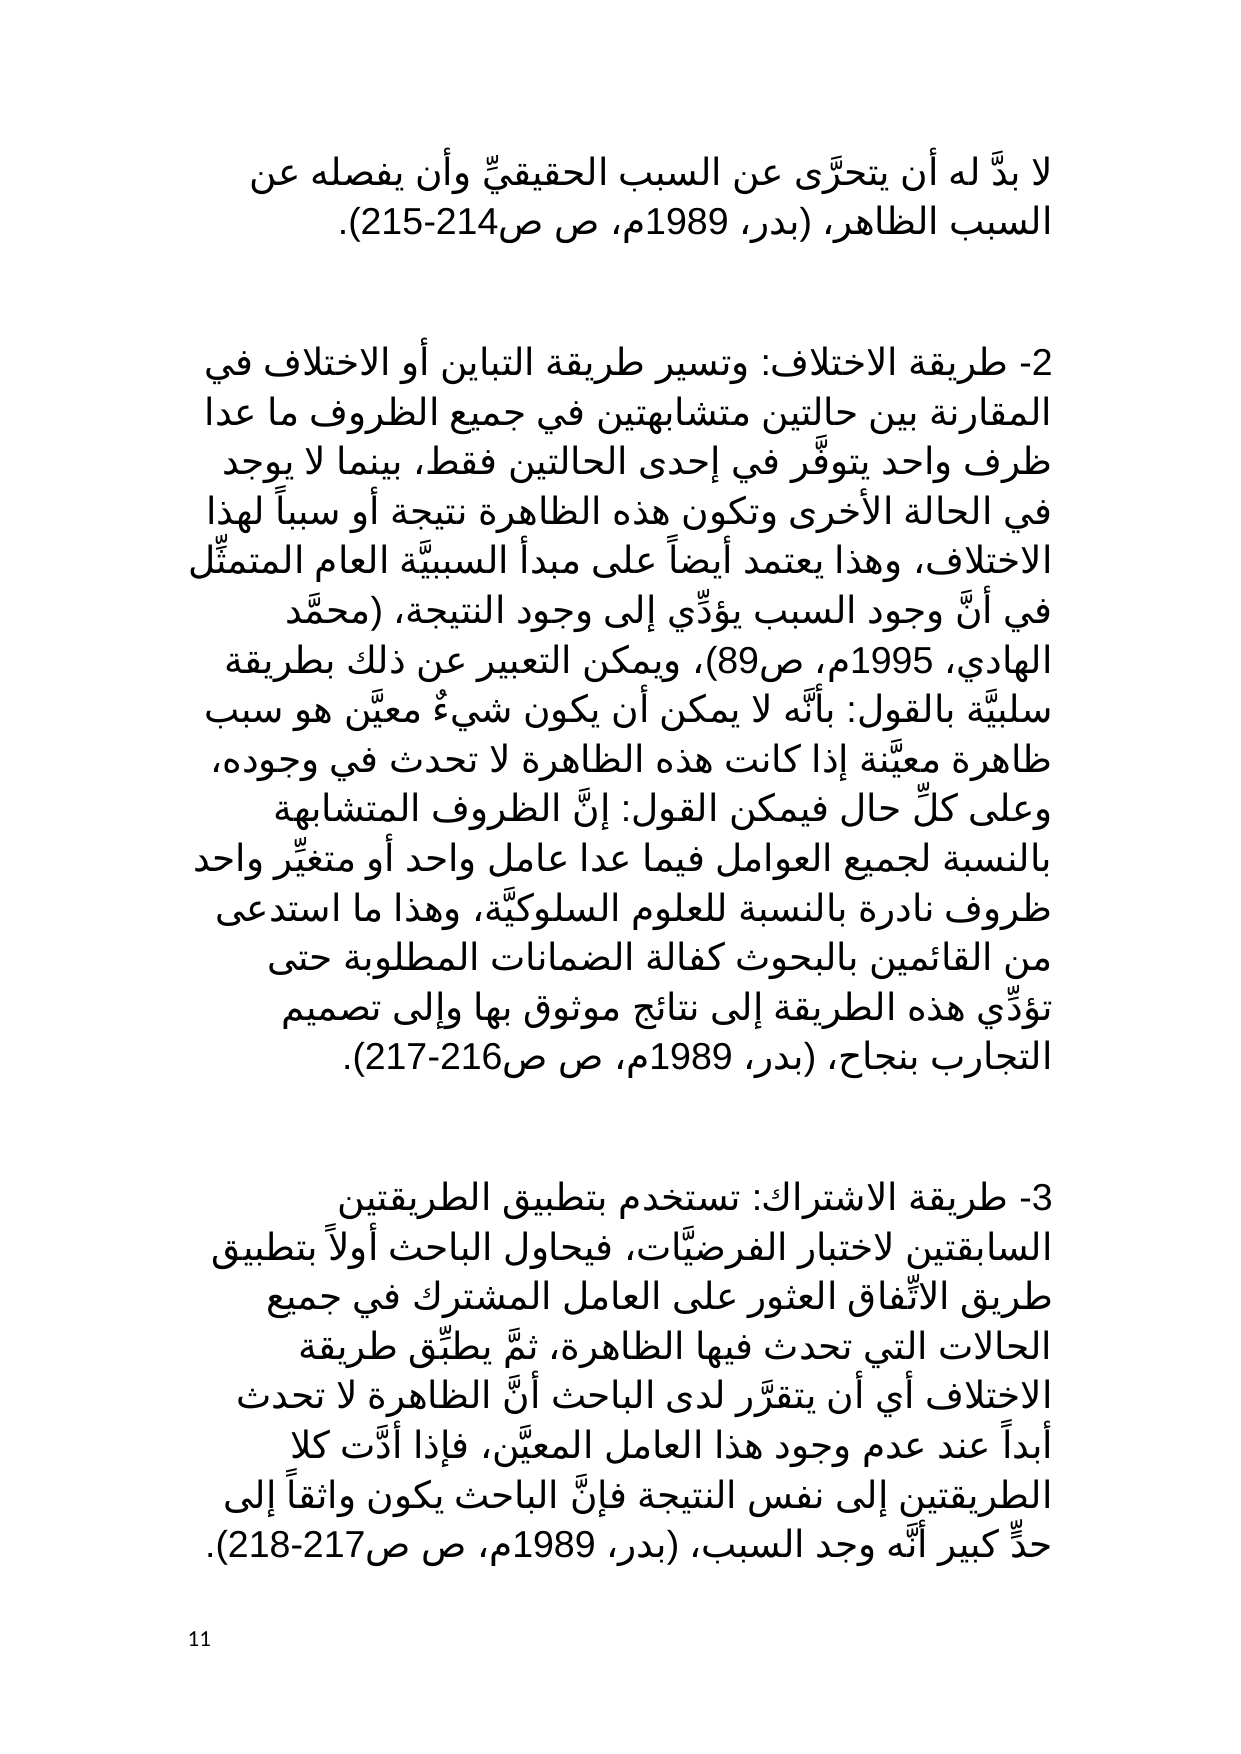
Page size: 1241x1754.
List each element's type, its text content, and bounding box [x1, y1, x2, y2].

text 2- طريقة الاختلاف: وتسير طريقة التباين أو الاختلاف في المقارنة بين حالتين متشابهتين في جميع الظروف ما عدا ظرف واحد يتوفَّر في إحدى الحالتين فقط، بينما لا يوجد في الحالة الأخرى وتكون هذه الظاهرة نتيجة أو سبباً لهذا الاختلاف، وهذا يعتمد أيضاً على مبدأ السببيَّة العام المتمثِّل في أنَّ وجود السبب يؤدِّي إلى وجود النتيجة، (محمَّد الهادي، 1995م، ص89)، ويمكن التعبير عن ذلك بطريقة سلبيَّة بالقول: بأنَّه لا يمكن أن يكون شيءٌ معيَّن هو سبب ظاهرة معيَّنة إذا كانت هذه الظاهرة لا تحدث في وجوده، وعلى كلِّ حال فيمكن القول: إنَّ الظروف المتشابهة بالنسبة لجميع العوامل فيما عدا عامل واحد أو متغيِّر واحد ظروف نادرة بالنسبة للعلوم السلوكيَّة، وهذا ما استدعى من القائمين بالبحوث كفالة الضمانات المطلوبة حتى تؤدِّي هذه الطريقة إلى نتائج موثوق بها وإلى تصميم التجارب بنجاح، (بدر، 1989م، ص ص216-217). [187, 340, 1053, 1078]
text 3- طريقة الاشتراك: تستخدم بتطبيق الطريقتين السابقتين لاختبار الفرضيَّات، فيحاول الباحث أولاً بتطبيق طريق الاتِّفاق العثور على العامل المشترك في جميع الحالات التي تحدث فيها الظاهرة، ثمَّ يطبِّق طريقة الاختلاف أي أن يتقرَّر لدى الباحث أنَّ الظاهرة لا تحدث أبداً عند عدم وجود هذا العامل المعيَّن، فإذا أدَّت كلا الطريقتين إلى نفس النتيجة فإنَّ الباحث يكون واثقاً إلى حدٍّ كبير أنَّه وجد السبب، (بدر، 1989م، ص ص217-218). [187, 1175, 1053, 1566]
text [187, 150, 1053, 243]
